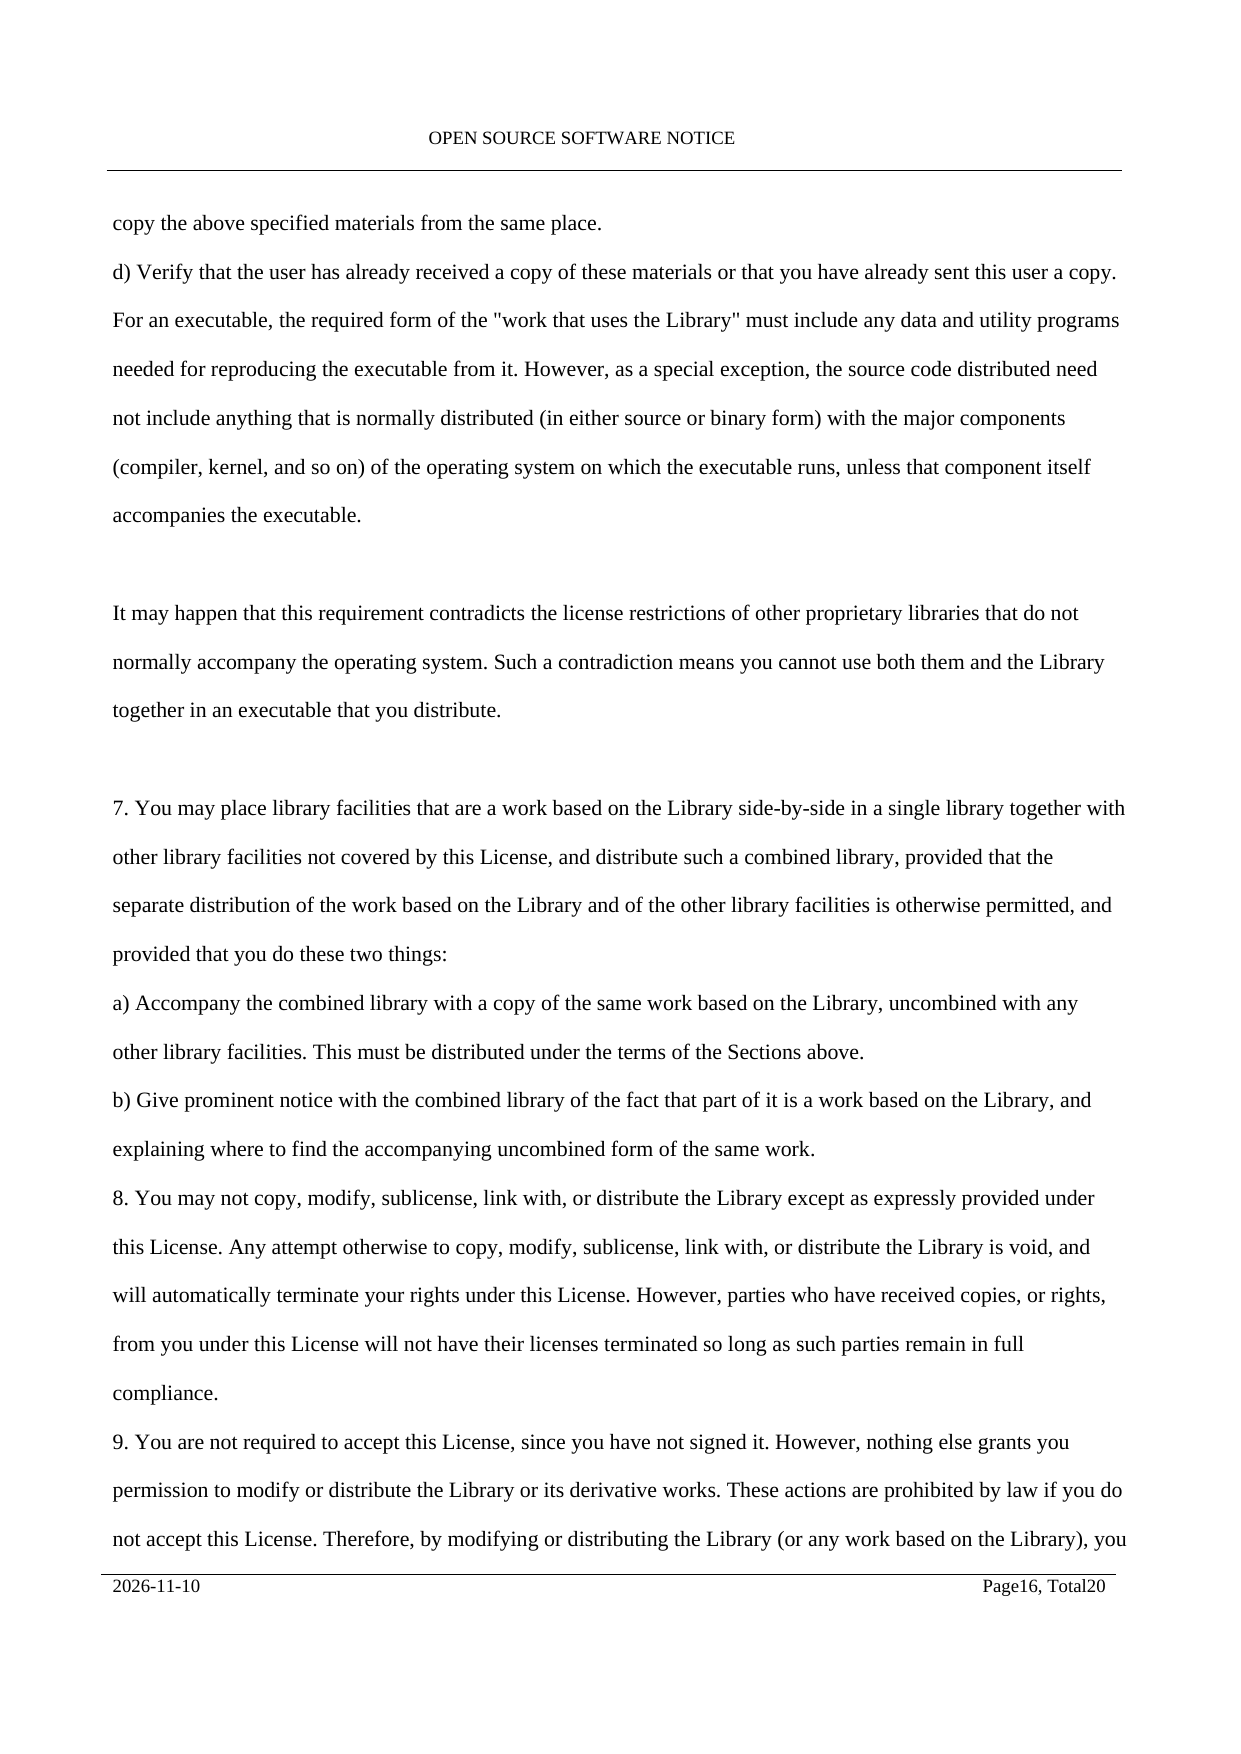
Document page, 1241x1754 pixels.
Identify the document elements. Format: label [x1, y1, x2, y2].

text [112, 206, 1128, 1555]
